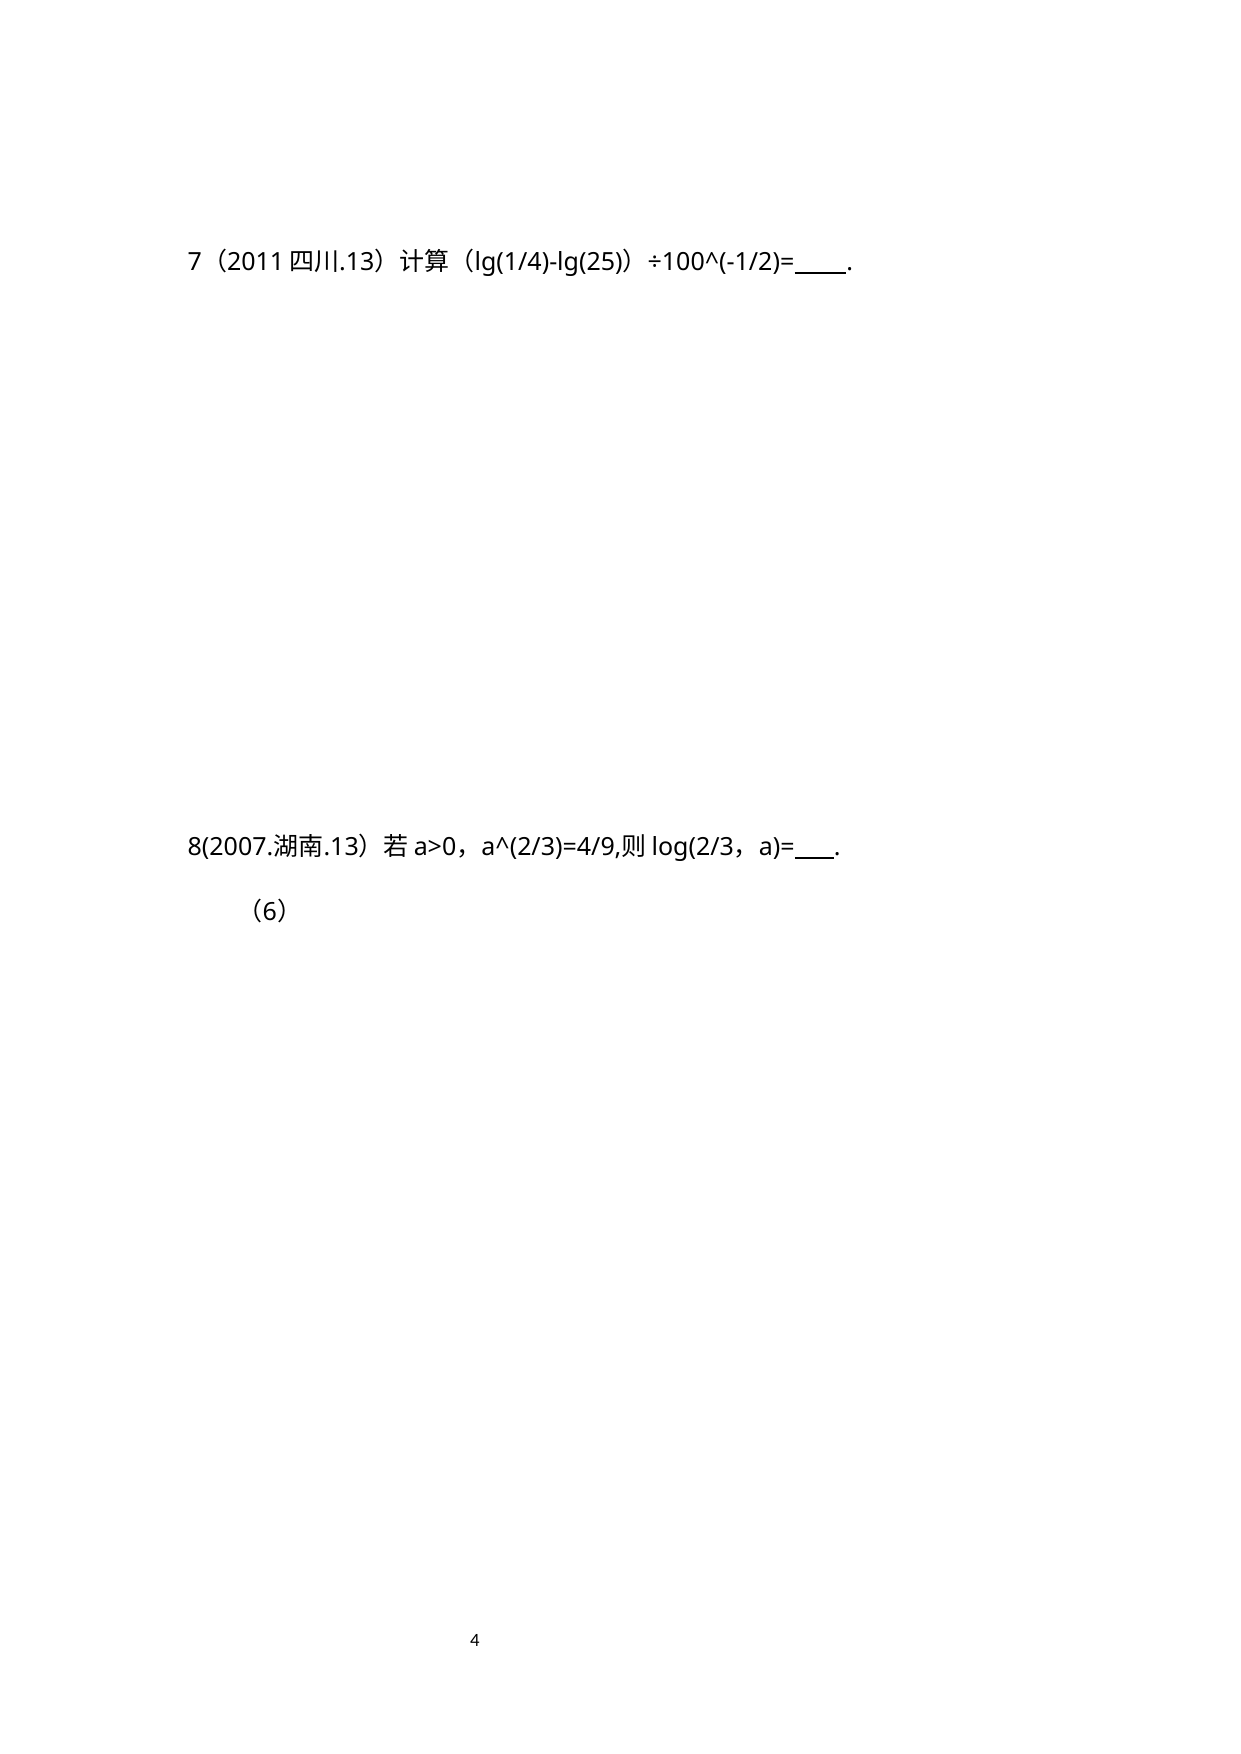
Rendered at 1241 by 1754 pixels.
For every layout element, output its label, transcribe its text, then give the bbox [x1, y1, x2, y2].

list 7（2011四川.13）计算（lg(1/4)-lg(25)）÷100^(-1/2)= . [187, 227, 1053, 292]
list 8(2007.湖南.13）若a>0，a^(2/3)=4/9,则log(2/3，a)= . [187, 812, 1053, 877]
